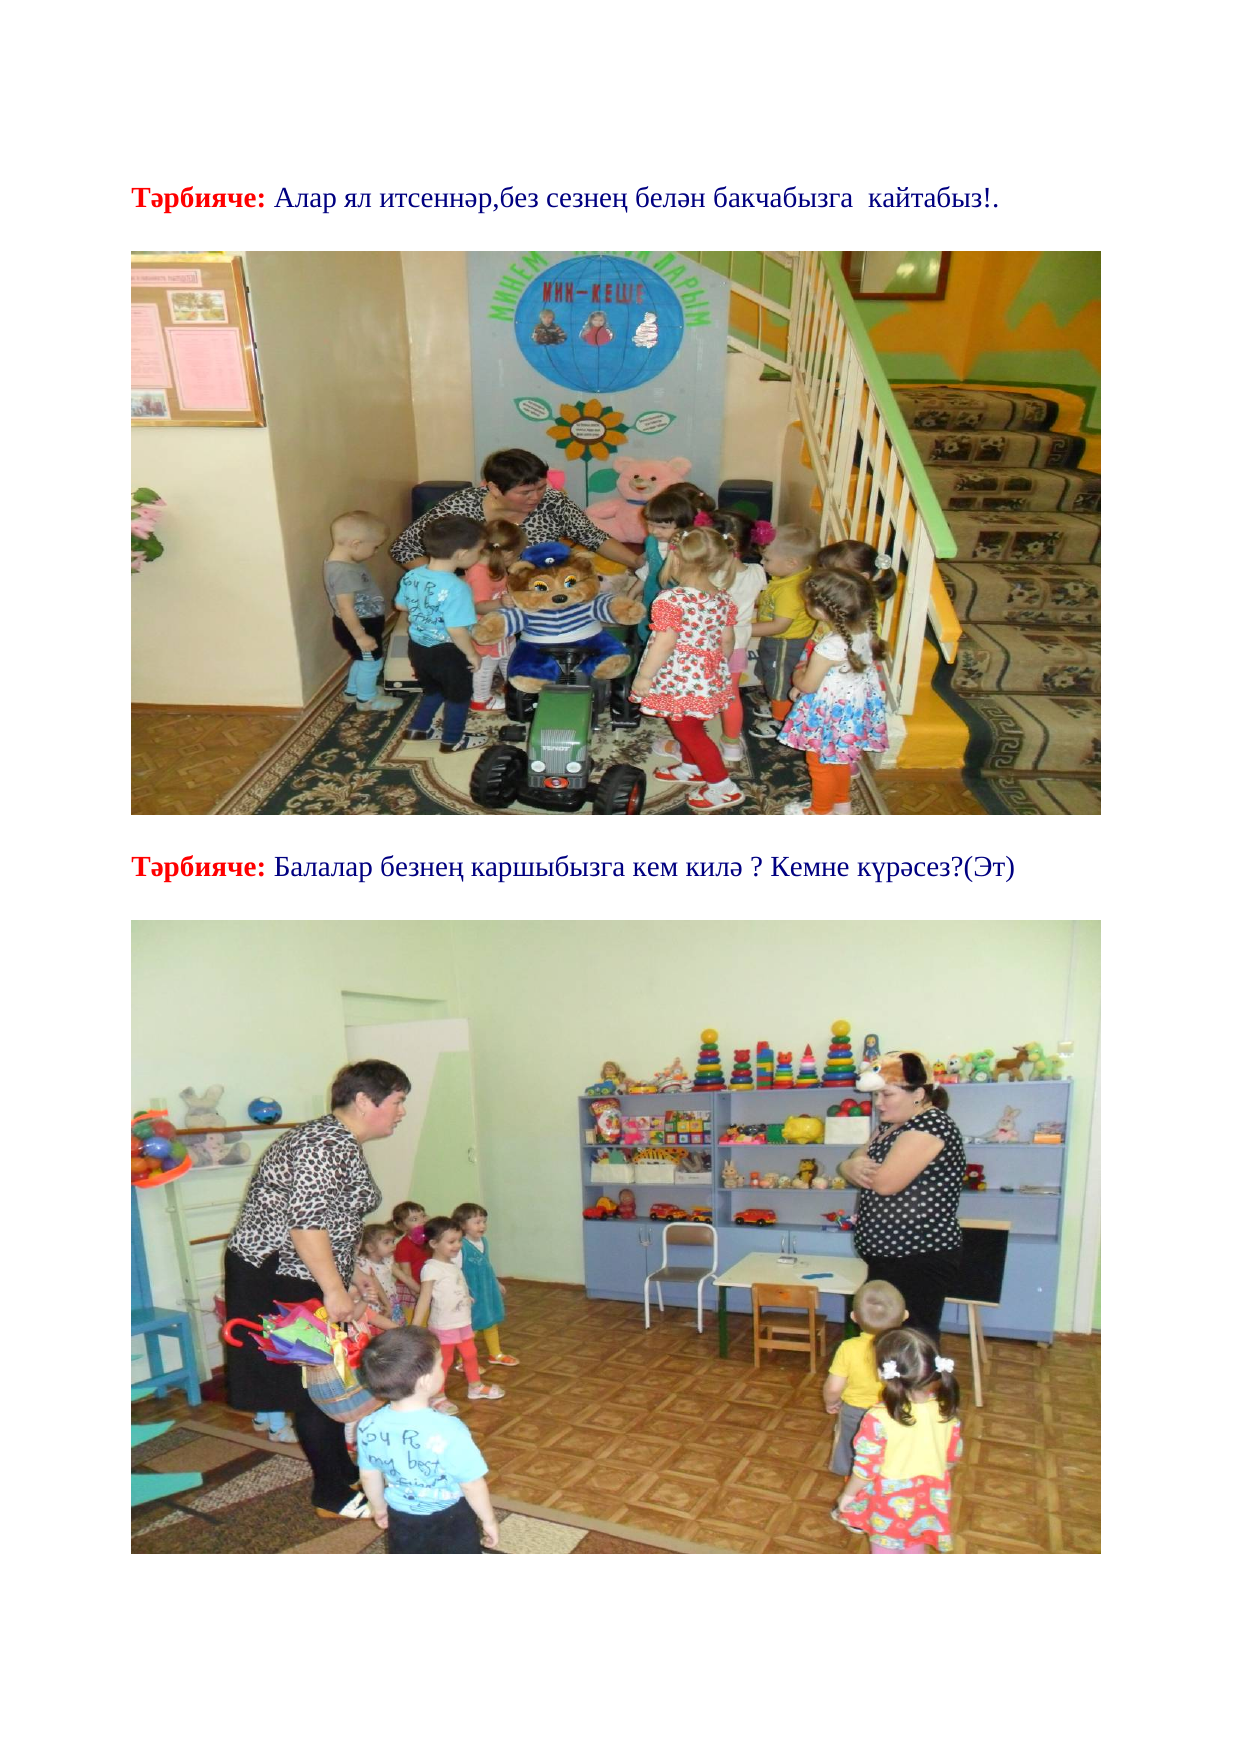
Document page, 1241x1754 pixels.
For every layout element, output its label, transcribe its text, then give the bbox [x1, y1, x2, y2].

picture [131, 920, 1101, 1554]
text Тәрбияче: Балалар безнең каршыбызга кем килә ? Кемне күрәсез?(Эт) [131, 849, 1125, 883]
text Тәрбияче: Алар ял итсеннәр,без сезнең белән бакчабызга кайтабыз!. [131, 181, 1125, 214]
picture [131, 251, 1101, 815]
